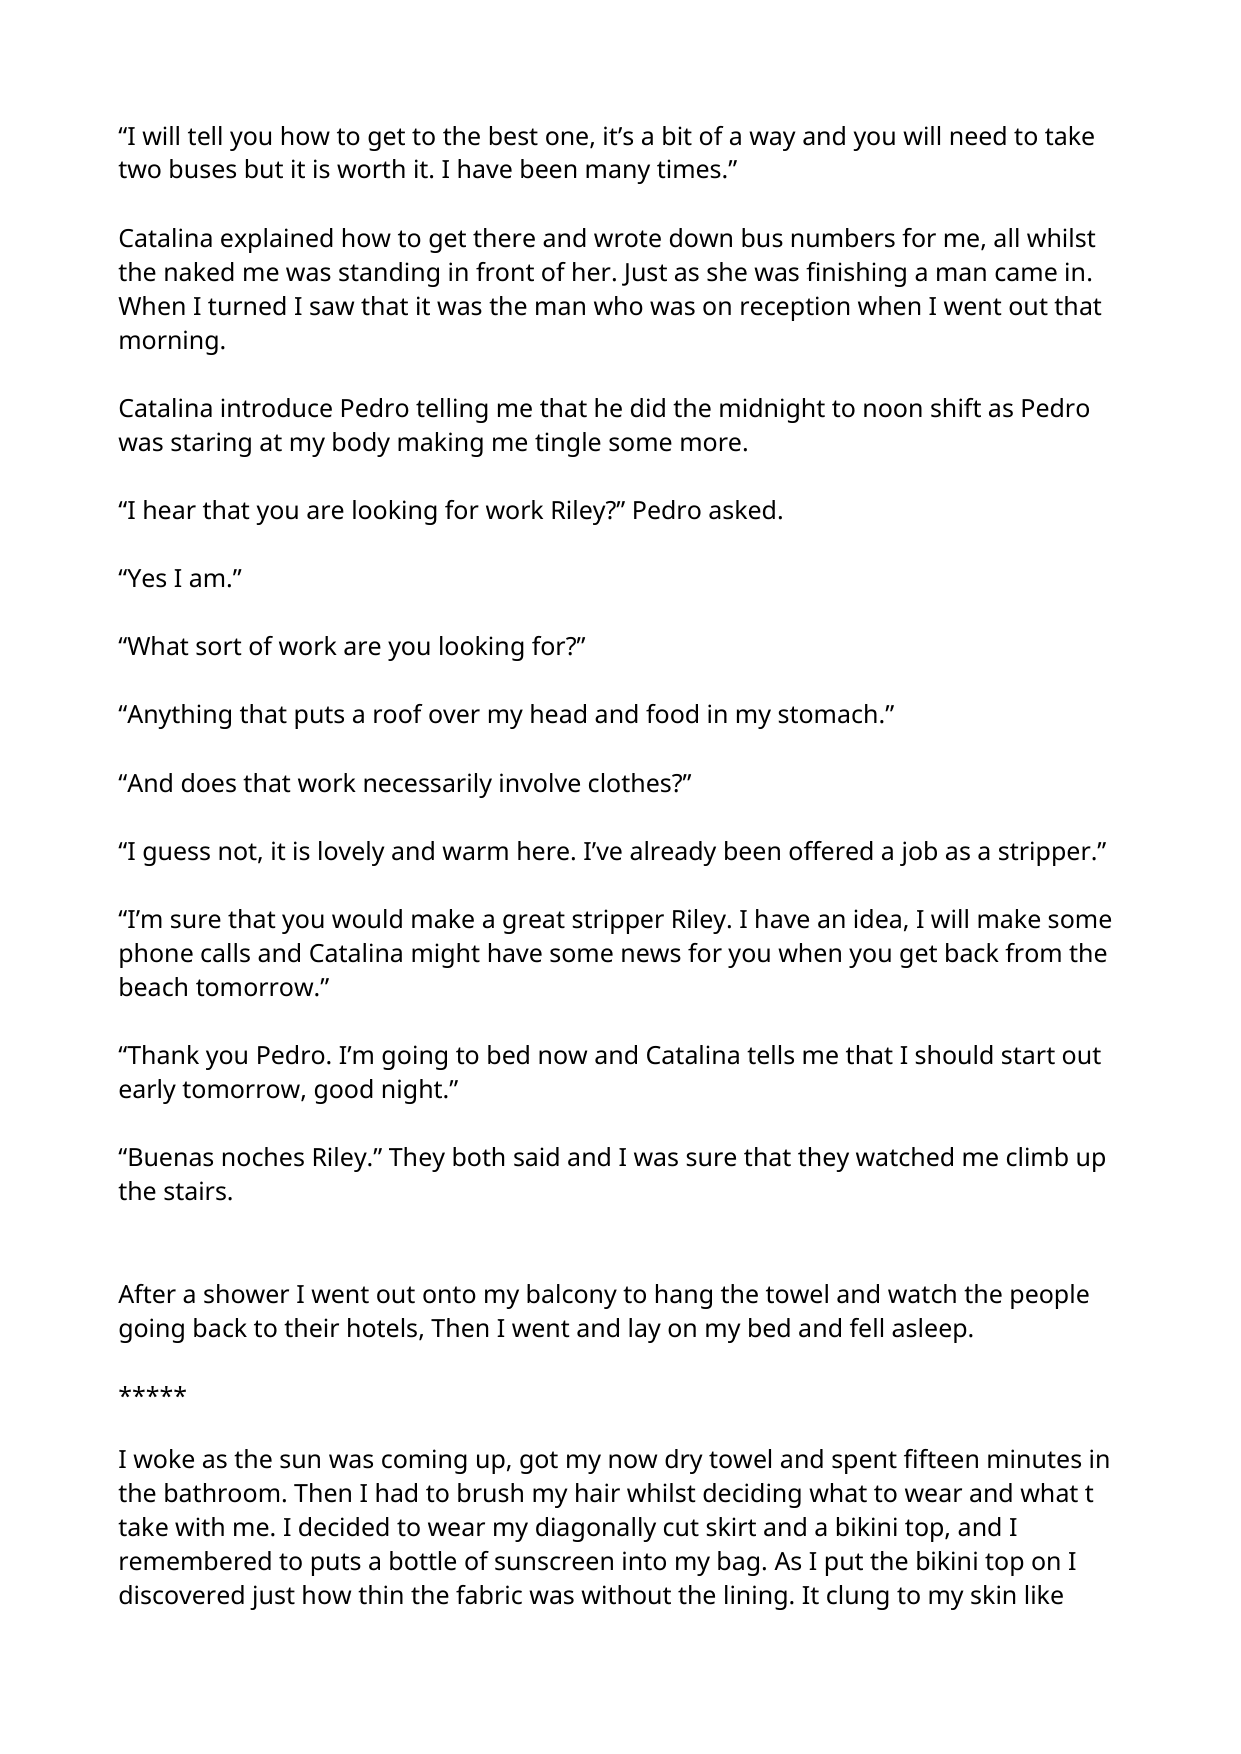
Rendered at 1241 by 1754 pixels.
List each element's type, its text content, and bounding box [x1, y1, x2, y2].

text “Buenas noches Riley.” They both said and I was sure that they watched me climb up the stairs. [118, 1140, 1122, 1208]
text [118, 1441, 1122, 1612]
text ***** [118, 1378, 1122, 1412]
text Catalina explained how to get there and wrote down bus numbers for me, all whilst the naked me was standing in front of her. Just as she was finishing a man came in. When I turned I saw that it was the man who was on reception when I went out that morning. [118, 220, 1122, 357]
text “I’m sure that you would make a great stripper Riley. I have an idea, I will make some phone calls and Catalina might have some news for you when you get back from the beach tomorrow.” [118, 902, 1122, 1004]
text “I hear that you are looking for work Riley?” Pedro asked. [118, 493, 1122, 527]
text “And does that work necessarily involve clothes?” [118, 765, 1122, 799]
text “Anything that puts a roof over my head and food in my stomach.” [118, 697, 1122, 731]
text “Thank you Pedro. I’m going to bed now and Catalina tells me that I should start out early tomorrow, good night.” [118, 1038, 1122, 1106]
text “I guess not, it is lovely and warm here. I’ve already been offered a job as a stripper.” [118, 833, 1122, 867]
text “I will tell you how to get to the best one, it’s a bit of a way and you will need to take two buses but it is worth it. I have been many times.” [118, 118, 1122, 186]
text Catalina introduce Pedro telling me that he did the midnight to noon shift as Pedro was staring at my body making me tingle some more. [118, 391, 1122, 459]
text “What sort of work are you looking for?” [118, 629, 1122, 663]
text “Yes I am.” [118, 561, 1122, 595]
text After a shower I went out onto my balcony to hang the towel and watch the people going back to their hotels, Then I went and lay on my bed and fell asleep. [118, 1276, 1122, 1344]
